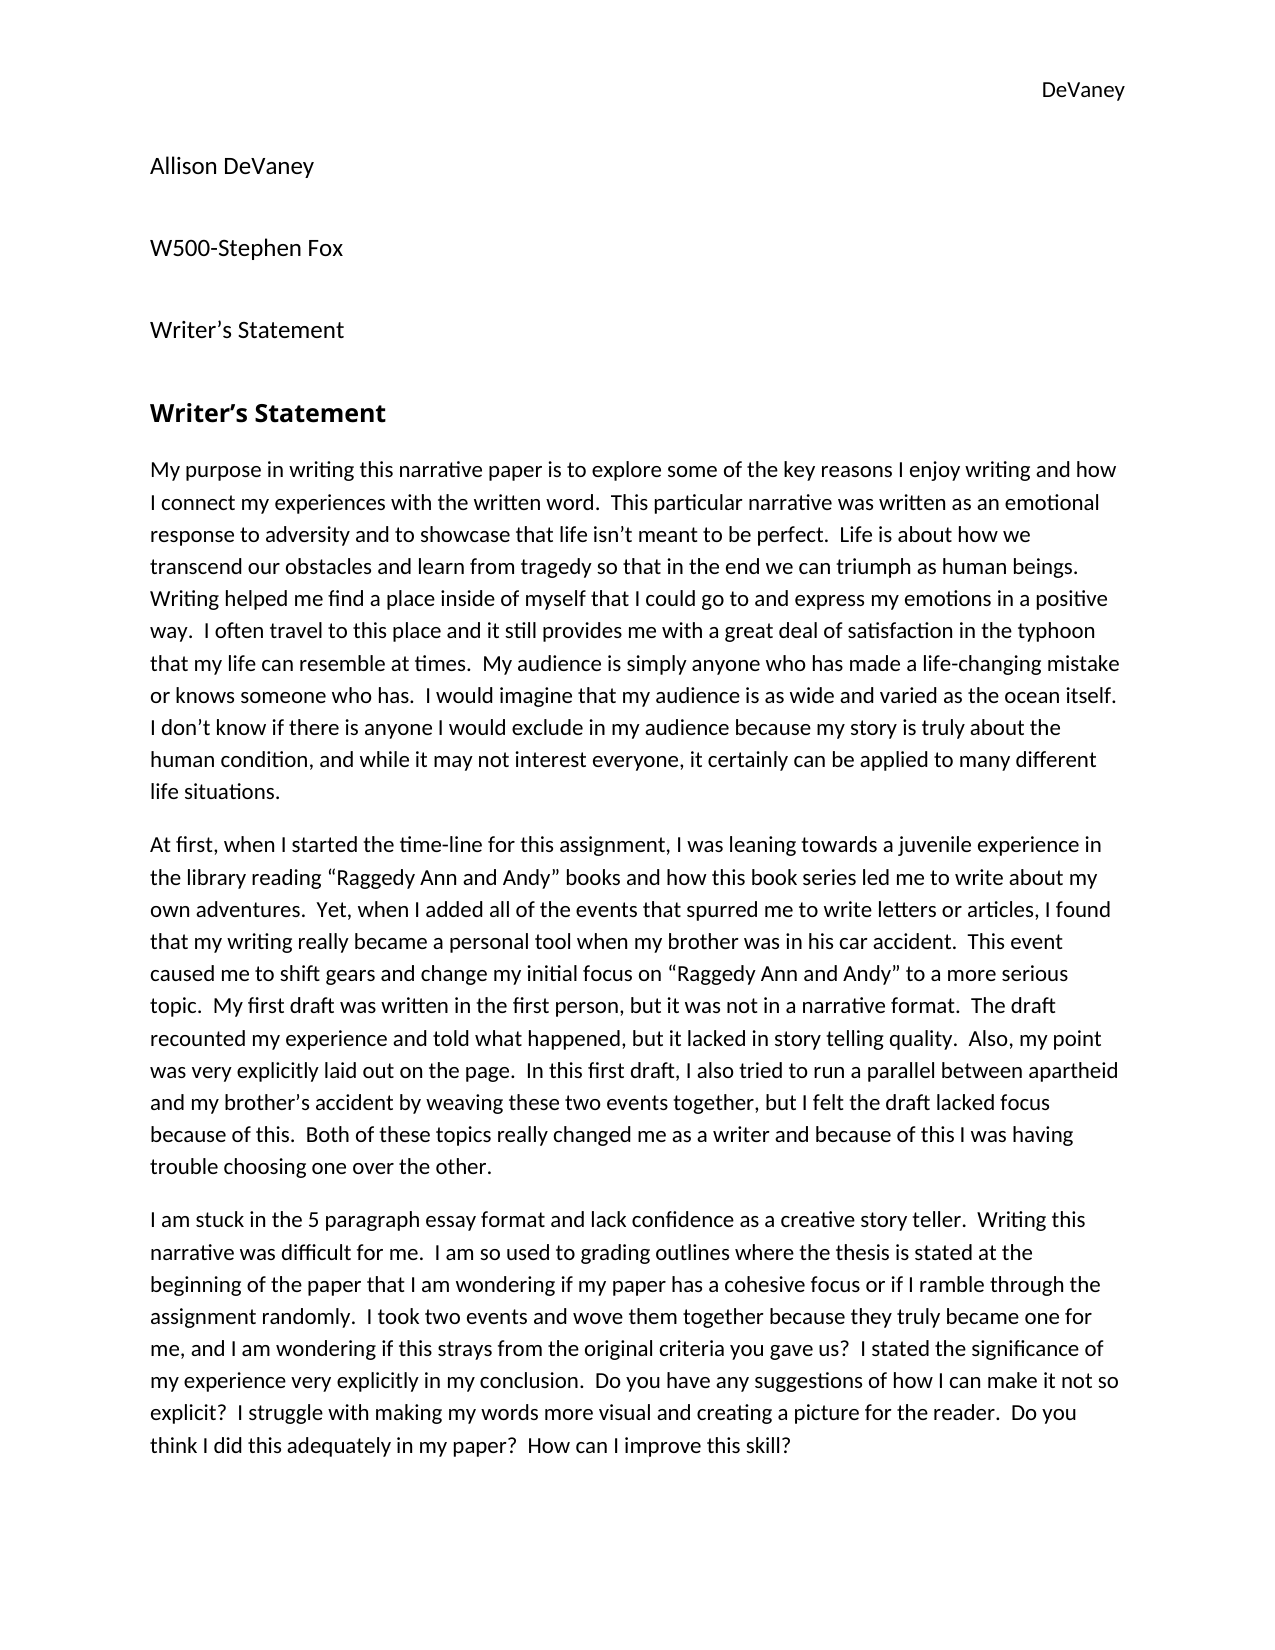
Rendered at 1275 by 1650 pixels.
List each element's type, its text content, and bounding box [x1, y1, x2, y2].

text Writer’s Statement [150, 314, 1125, 344]
text W500-Stephen Fox [150, 232, 1125, 262]
text At first, when I started the time-line for this assignment, I was leaning towards a juvenile experience in the library reading “Raggedy Ann and Andy” books and how this book series led me to write about my own adventures. Yet, when I added all of the events that spurred me to write letters or articles, I found that my writing really became a personal tool when my brother was in his car accident. This event caused me to shift gears and change my initial focus on “Raggedy Ann and Andy” to a more serious topic. My first draft was written in the first person, but it was not in a narrative format. The draft recounted my experience and told what happened, but it lacked in story telling quality. Also, my point was very explicitly laid out on the page. In this first draft, I also tried to run a parallel between apartheid and my brother’s accident by weaving these two events together, but I felt the draft lacked focus because of this. Both of these topics really changed me as a writer and because of this I was having trouble choosing one over the other. [150, 831, 1125, 1180]
text Allison DeVaney [150, 150, 1125, 181]
text I am stuck in the 5 paragraph essay format and lack confidence as a creative story teller. Writing this narrative was difficult for me. I am so used to grading outlines where the thesis is stated at the beginning of the paper that I am wondering if my paper has a cohesive focus or if I ramble through the assignment randomly. I took two events and wove them together because they truly became one for me, and I am wondering if this strays from the original criteria you gave us? I stated the significance of my experience very explicitly in my conclusion. Do you have any suggestions of how I can make it not so explicit? I struggle with making my words more visual and creating a picture for the reader. Do you think I did this adequately in my paper? How can I improve this skill? [150, 1205, 1125, 1459]
text My purpose in writing this narrative paper is to explore some of the key reasons I enjoy writing and how I connect my experiences with the written word. This particular narrative was written as an emotional response to adversity and to showcase that life isn’t meant to be perfect. Life is about how we transcend our obstacles and learn from tragedy so that in the end we can triumph as human beings. Writing helped me find a place inside of myself that I could go to and express my emotions in a positive way. I often travel to this place and it still provides me with a great deal of satisfaction in the typhoon that my life can resemble at times. My audience is simply anyone who has made a life-changing mistake or knows someone who has. I would imagine that my audience is as wide and varied as the ocean itself. I don’t know if there is anyone I would exclude in my audience because my story is truly about the human condition, and while it may not interest everyone, it certainly can be applied to many different life situations. [150, 456, 1125, 806]
text Writer’s Statement [150, 396, 1125, 430]
